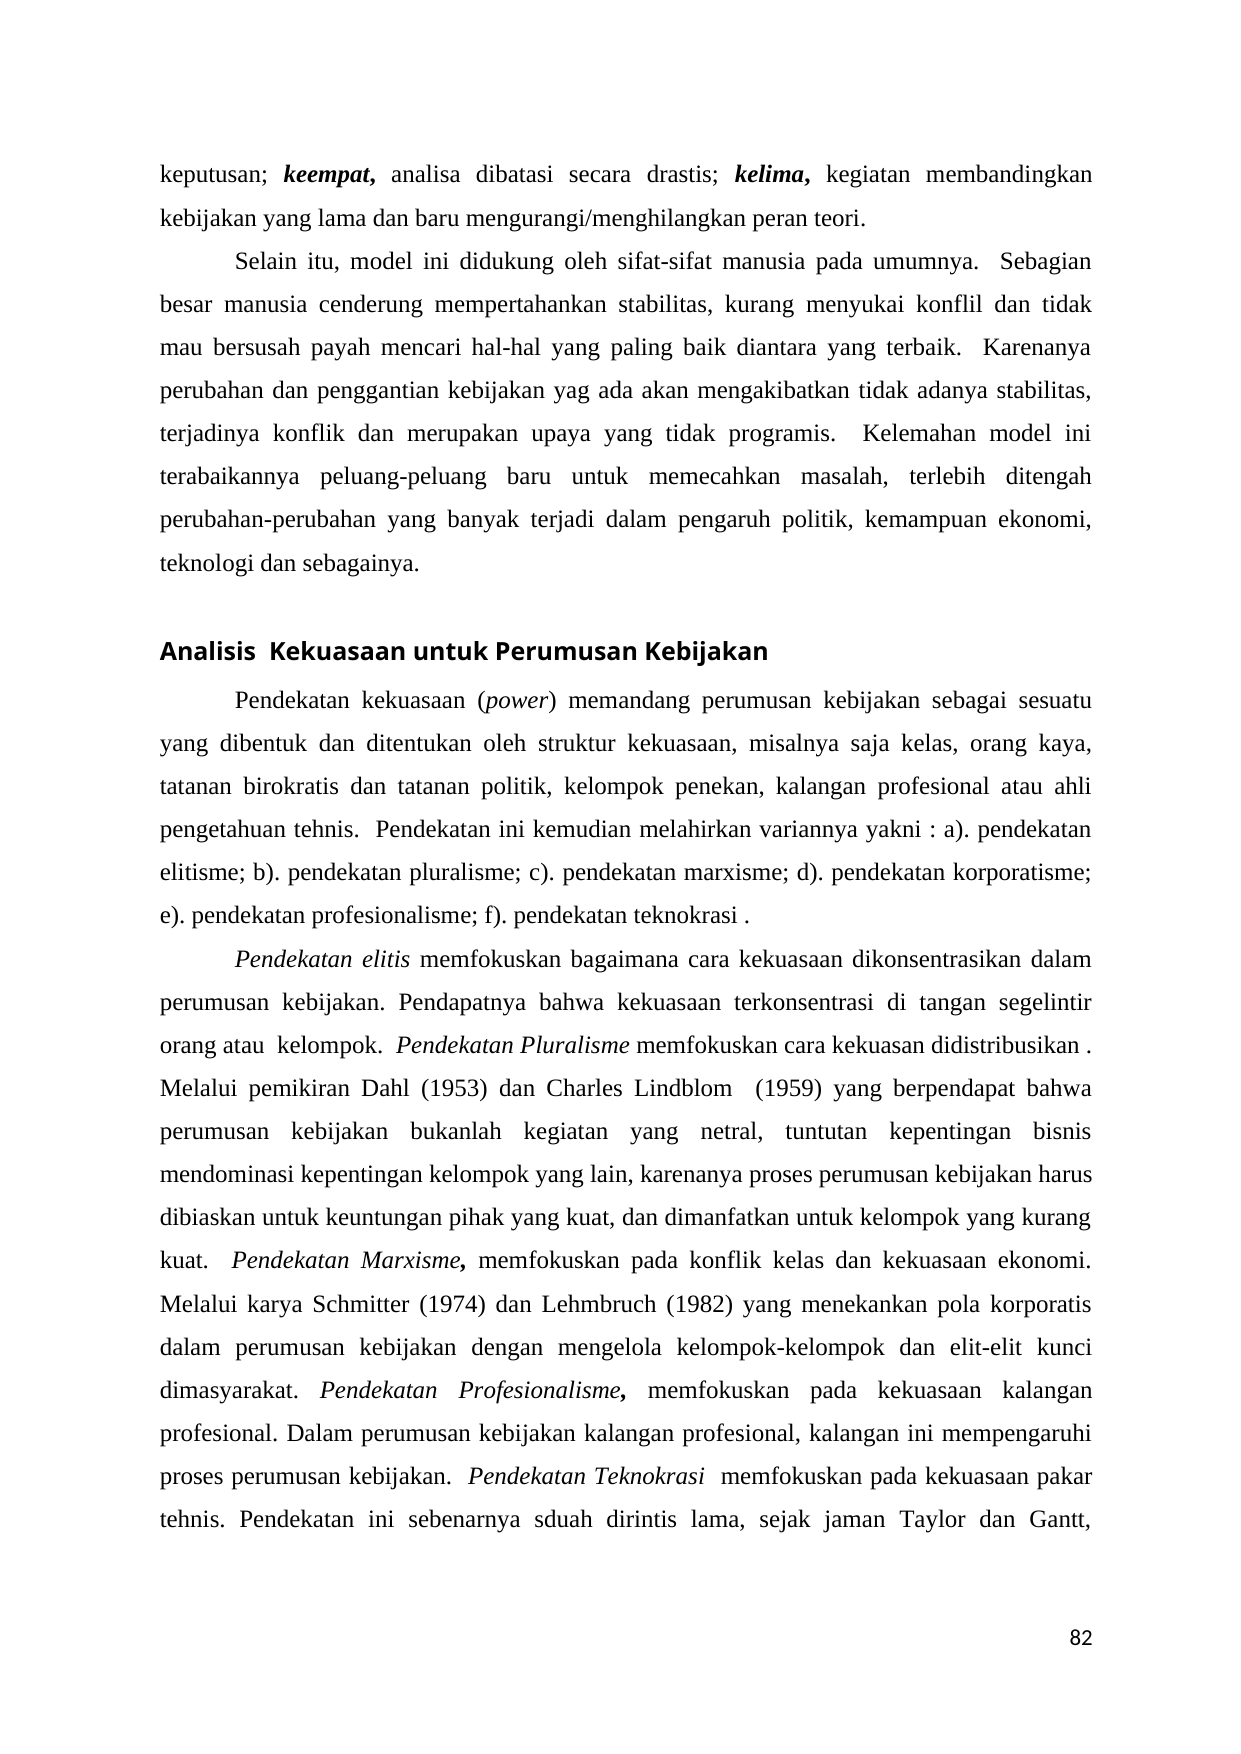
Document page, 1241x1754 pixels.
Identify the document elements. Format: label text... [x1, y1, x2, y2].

text Selain itu, model ini didukung oleh sifat-sifat manusia pada umumnya. Sebagian besar manusia cenderung mempertahankan stabilitas, kurang menyukai konflil dan tidak mau bersusah payah mencari hal-hal yang paling baik diantara yang terbaik. Karenanya perubahan dan penggantian kebijakan yag ada akan mengakibatkan tidak adanya stabilitas, terjadinya konflik dan merupakan upaya yang tidak programis. Kelemahan model ini terabaikannya peluang-peluang baru untuk memecahkan masalah, terlebih ditengah perubahan-perubahan yang banyak terjadi dalam pengaruh politik, kemampuan ekonomi, teknologi dan sebagainya. [159, 246, 1092, 576]
text Pendekatan kekuasaan (power) memandang perumusan kebijakan sebagai sesuatu yang dibentuk dan ditentukan oleh struktur kekuasaan, misalnya saja kelas, orang kaya, tatanan birokratis dan tatanan politik, kelompok penekan, kalangan profesional atau ahli pengetahuan tehnis. Pendekatan ini kemudian melahirkan variannya yakni : a). pendekatan elitisme; b). pendekatan pluralisme; c). pendekatan marxisme; d). pendekatan korporatisme; e). pendekatan profesionalisme; f). pendekatan teknokrasi . [159, 685, 1092, 929]
text Analisis Kekuasaan untuk Perumusan Kebijakan [159, 634, 1092, 668]
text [159, 159, 1092, 231]
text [159, 944, 1092, 1533]
